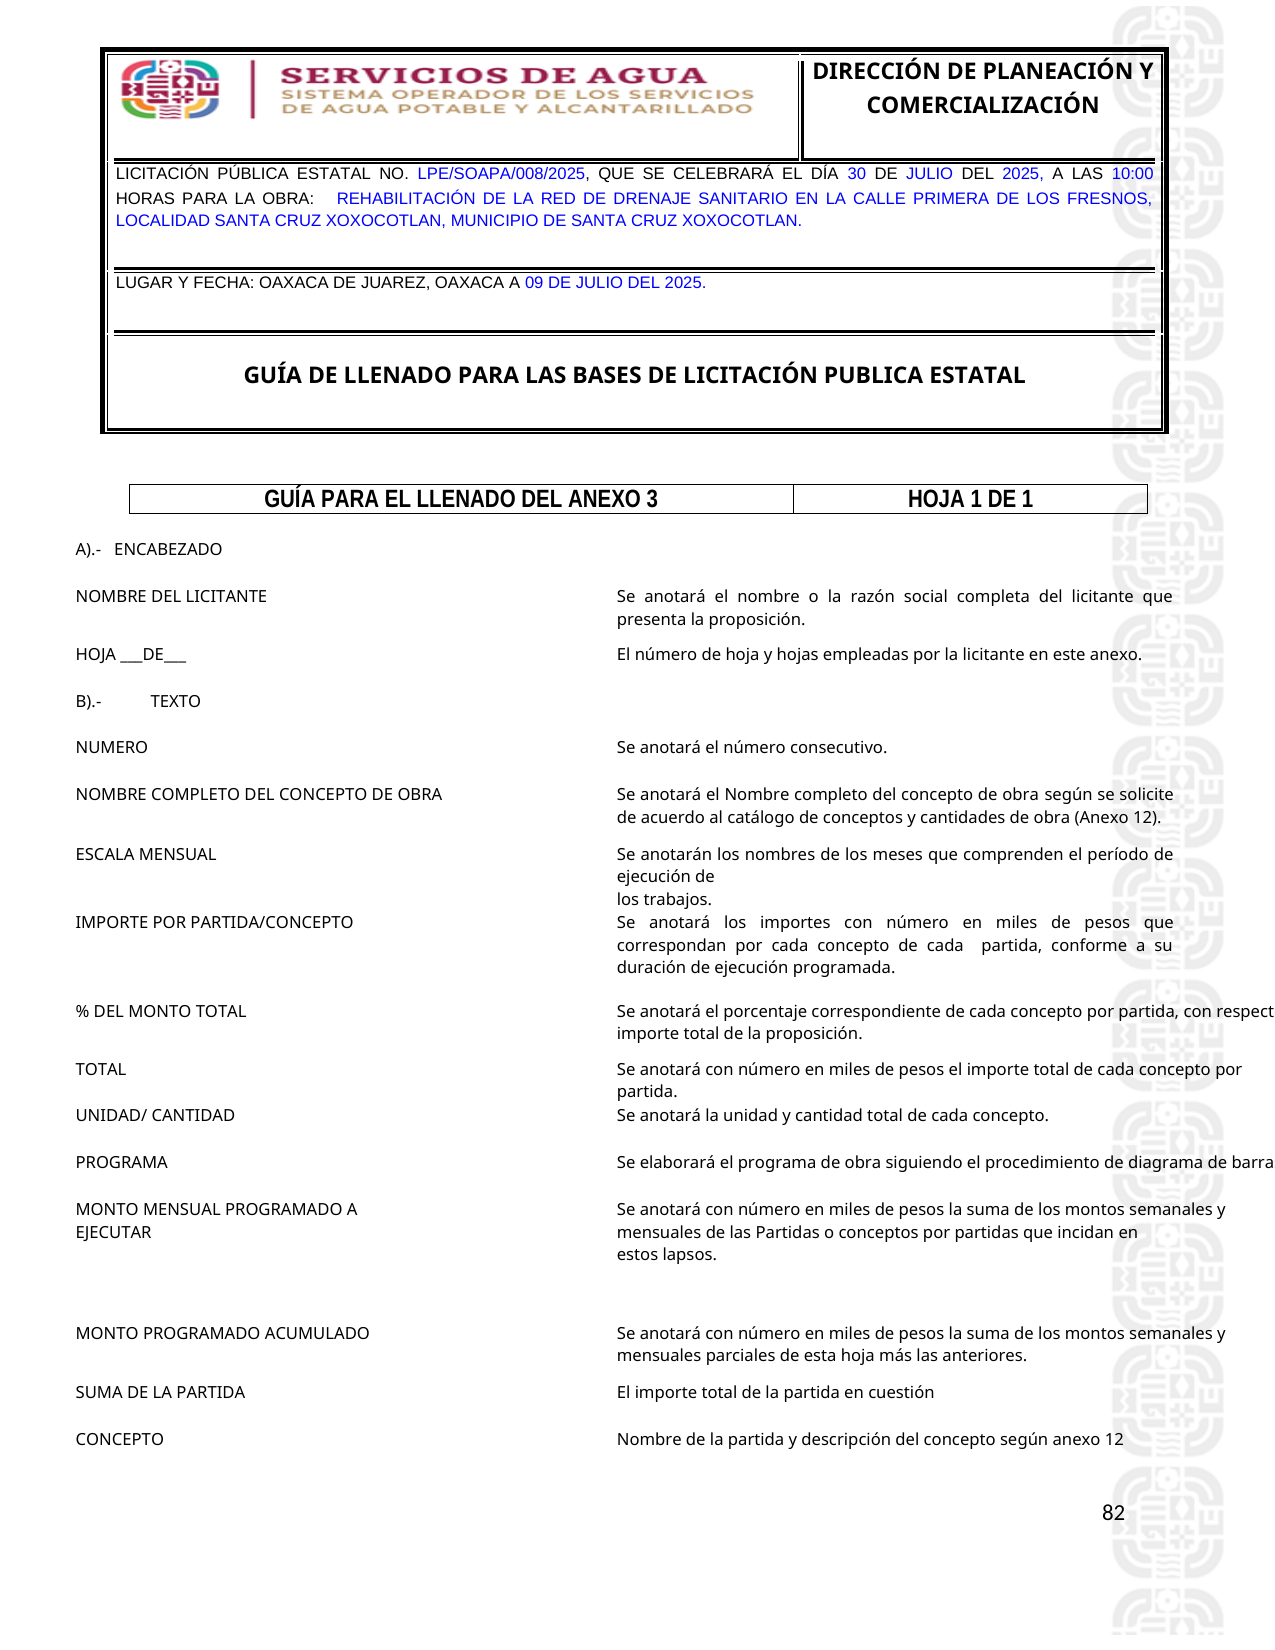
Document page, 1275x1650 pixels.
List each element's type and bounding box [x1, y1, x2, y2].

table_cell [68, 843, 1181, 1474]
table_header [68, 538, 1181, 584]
picture [1097, 52, 1164, 432]
picture [117, 55, 762, 129]
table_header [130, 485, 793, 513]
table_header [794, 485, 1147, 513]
picture [1101, 65, 1109, 76]
picture [1097, 6, 1227, 1635]
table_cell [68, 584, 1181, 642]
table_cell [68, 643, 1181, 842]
